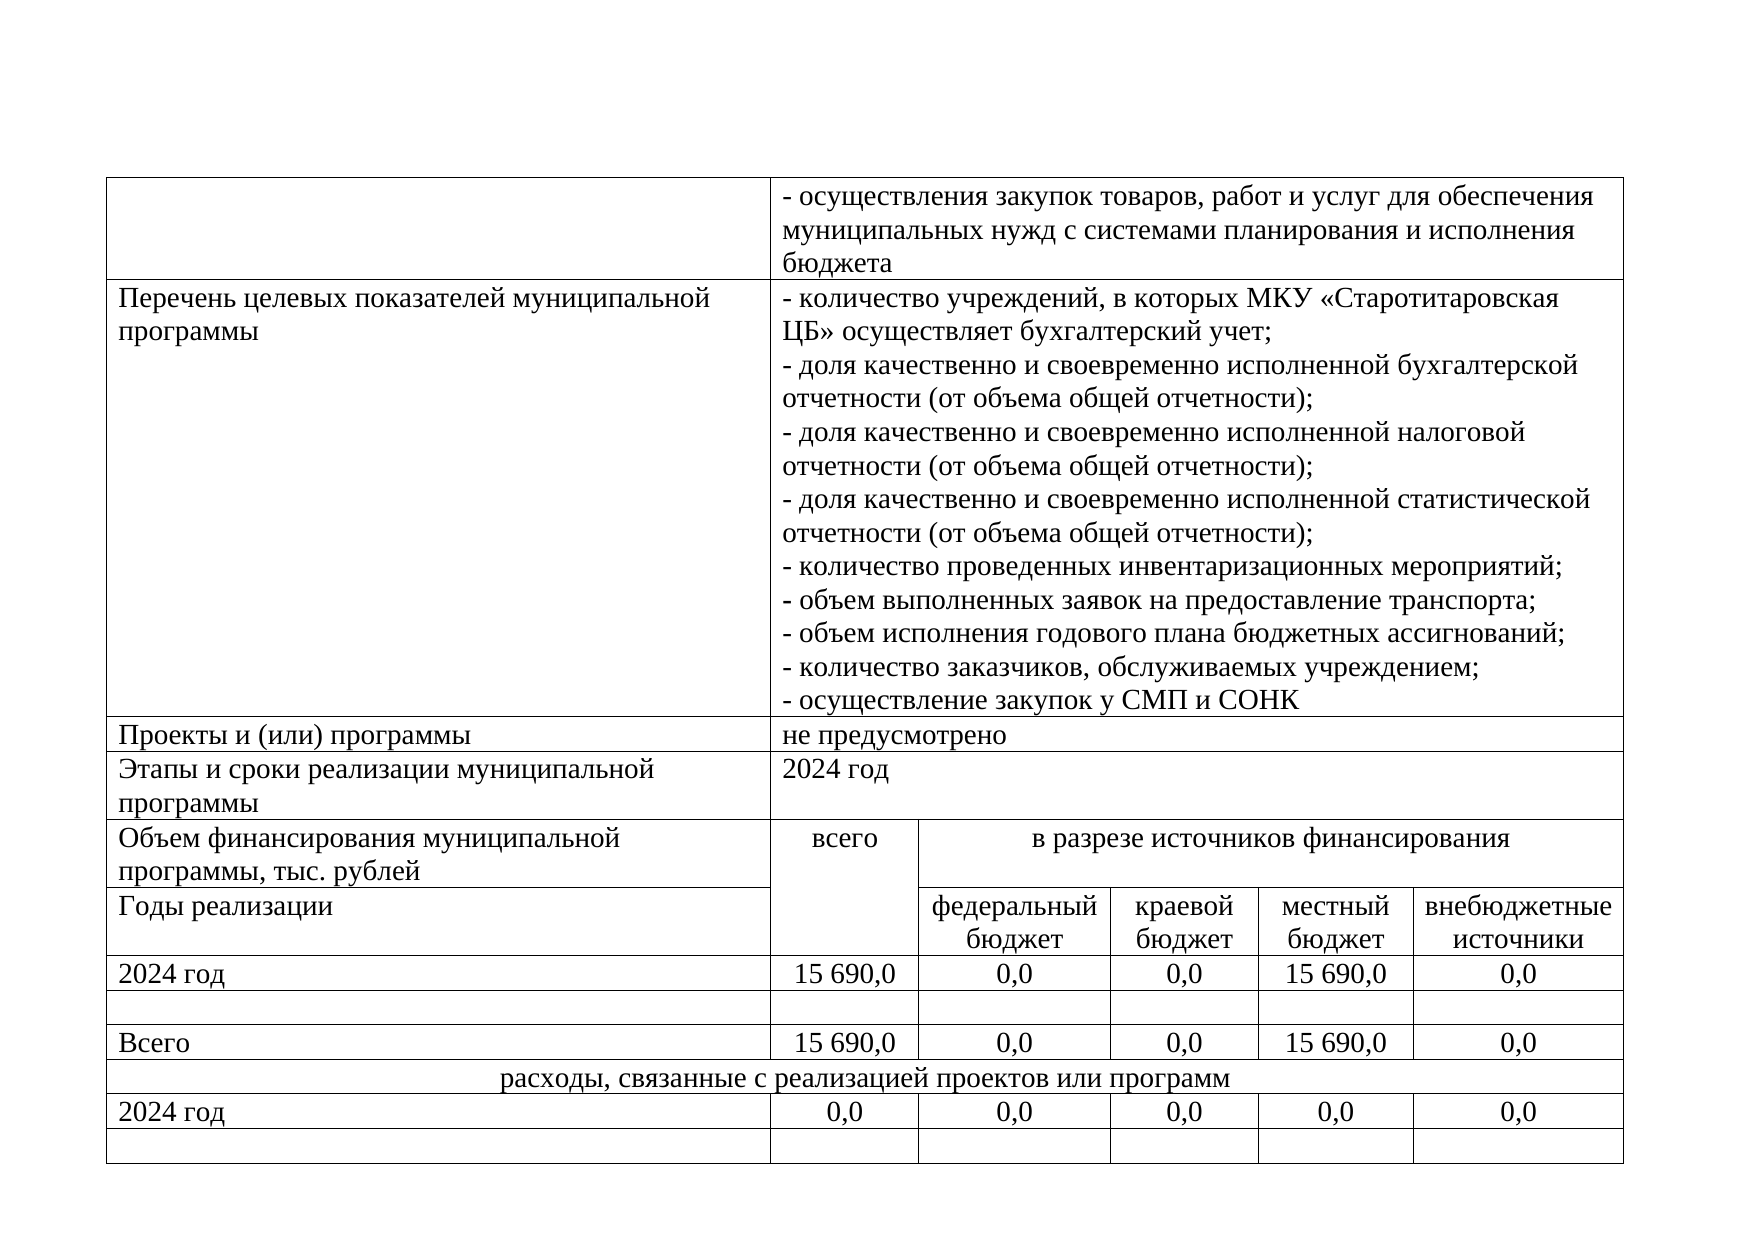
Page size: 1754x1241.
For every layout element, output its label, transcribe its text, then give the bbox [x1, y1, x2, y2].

table_cell Всего [107, 1025, 770, 1059]
table_cell 15 690,0 [771, 956, 918, 989]
table_cell [771, 1129, 918, 1162]
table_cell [771, 178, 1623, 279]
table_cell 2024 год [107, 956, 770, 989]
table_cell - количество учреждений, в которых МКУ «Старотитаровская ЦБ» осуществляет бухгалтерский учет; - доля качественно и своевременно исполненной бухгалтерской отчетности (от объема общей отчетности); - доля качественно и своевременно исполненной налоговой отчетности (от объема общей отчетности); - доля качественно и своевременно исполненной статистической отчетности (от объема общей отчетности); - количество проведенных инвентаризационных мероприятий; - объем выполненных заявок на предоставление транспорта; - объем исполнения годового плана бюджетных ассигнований; - количество заказчиков, обслуживаемых учреждением; - осуществление закупок у СМП и СОНК [771, 280, 1623, 716]
table_cell Годы реализации [107, 888, 770, 955]
table_cell 15 690,0 [1259, 956, 1413, 989]
table_cell [107, 1129, 770, 1162]
table_cell Объем финансирования муниципальной программы, тыс. рублей [107, 820, 770, 887]
table_cell не предусмотрено [771, 717, 1623, 751]
table_cell Перечень целевых показателей муниципальной программы [107, 280, 770, 716]
table_cell в разрезе источников финансирования [919, 820, 1623, 887]
table_cell 0,0 [1111, 956, 1258, 989]
table_cell 0,0 [919, 1025, 1110, 1059]
table_cell 0,0 [1414, 1025, 1623, 1059]
table_cell федеральный бюджет [919, 888, 1110, 955]
table_cell 0,0 [1414, 956, 1623, 989]
table_cell [1111, 1129, 1258, 1162]
table_cell 0,0 [771, 1094, 918, 1128]
table_cell [919, 991, 1110, 1024]
table_cell Проекты и (или) программы [107, 717, 770, 751]
table_cell внебюджетные источники [1414, 888, 1623, 955]
table_cell 0,0 [1259, 1094, 1413, 1128]
table_cell 15 690,0 [771, 1025, 918, 1059]
table_cell Этапы и сроки реализации муниципальной программы [107, 752, 770, 819]
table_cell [107, 178, 770, 279]
table_cell 2024 год [771, 752, 1623, 819]
table_cell [1111, 991, 1258, 1024]
table_cell [919, 1129, 1110, 1162]
table_cell [1259, 991, 1413, 1024]
table_cell [107, 991, 770, 1024]
table_cell [1259, 1129, 1413, 1162]
table_cell [1414, 1129, 1623, 1162]
table_cell местный бюджет [1259, 888, 1413, 955]
table_cell 0,0 [1111, 1025, 1258, 1059]
table_cell краевой бюджет [1111, 888, 1258, 955]
table_cell всего [771, 820, 918, 955]
table_cell 15 690,0 [1259, 1025, 1413, 1059]
table_cell расходы, связанные с реализацией проектов или программ [107, 1060, 1623, 1093]
table_cell 0,0 [1111, 1094, 1258, 1128]
table_cell 0,0 [1414, 1094, 1623, 1128]
table_cell 2024 год [107, 1094, 770, 1128]
table_cell 0,0 [919, 956, 1110, 989]
table_cell [1414, 991, 1623, 1024]
table_cell 0,0 [919, 1094, 1110, 1128]
table_cell [771, 991, 918, 1024]
